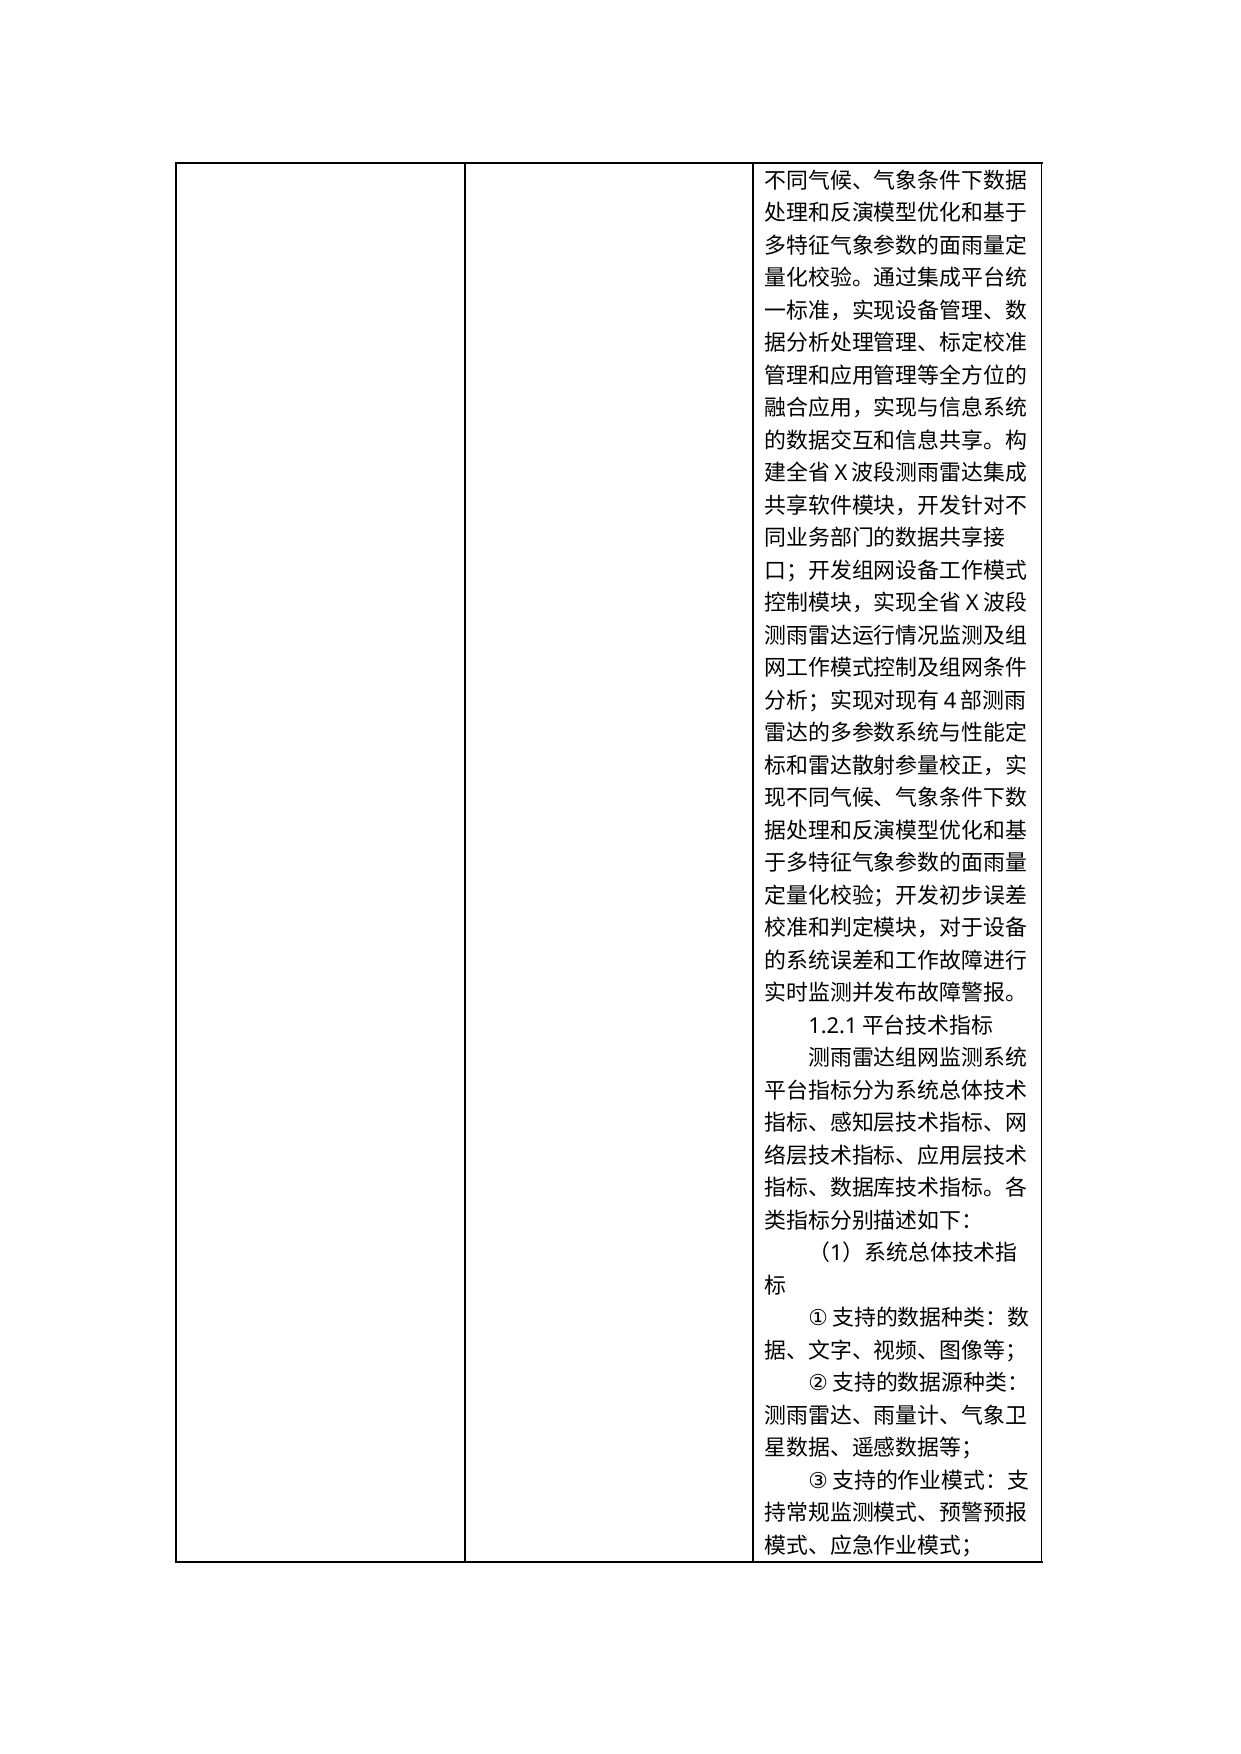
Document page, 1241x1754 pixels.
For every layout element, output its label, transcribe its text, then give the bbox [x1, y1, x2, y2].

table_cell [754, 164, 1041, 1561]
table_cell 1 [177, 164, 464, 1561]
table_cell [466, 164, 752, 1561]
